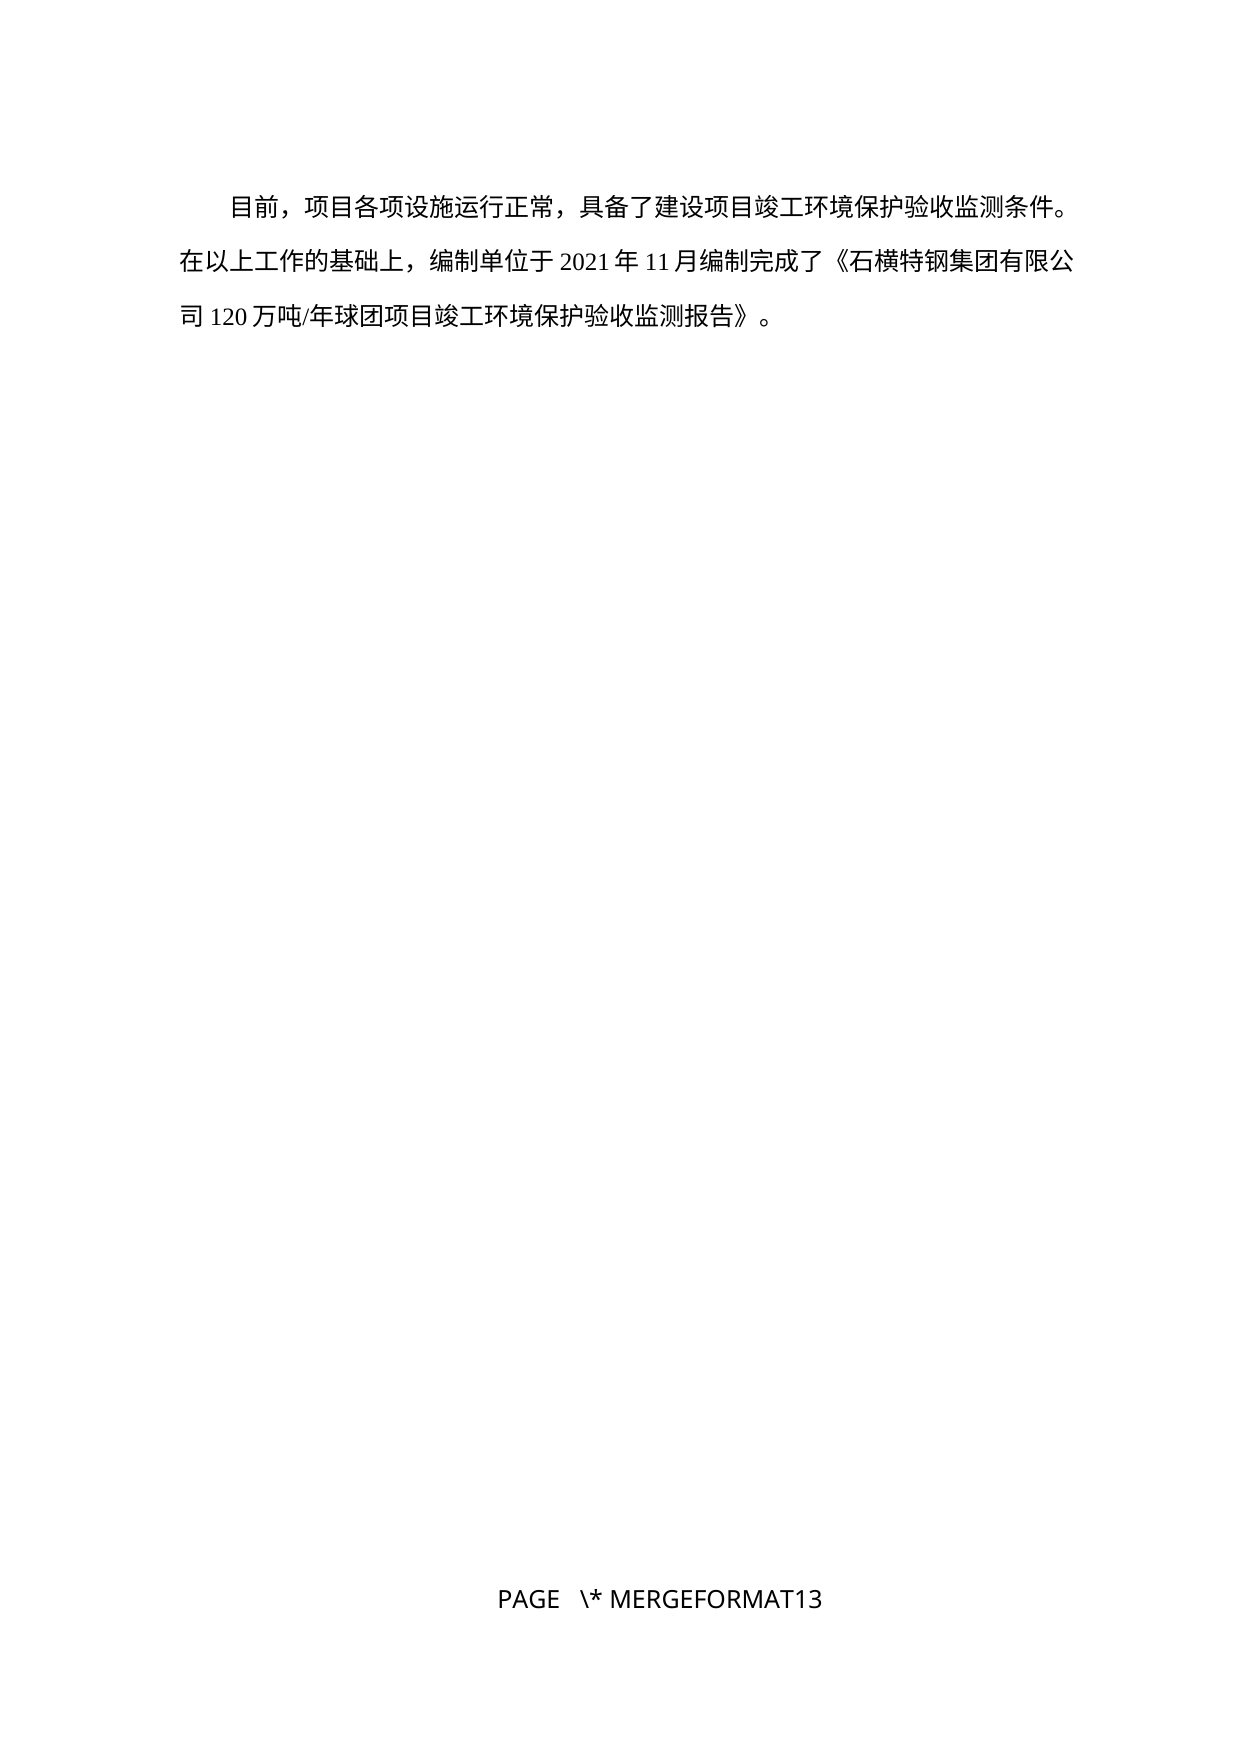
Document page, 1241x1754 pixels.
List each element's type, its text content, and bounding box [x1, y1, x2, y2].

text 目前，项目各项设施运行正常，具备了建设项目竣工环境保护验收监测条件。在以上工作的基础上，编制单位于2021年11月编制完成了《石横特钢集团有限公司120万吨/年球团项目竣工环境保护验收监测报告》。 [179, 187, 1090, 332]
